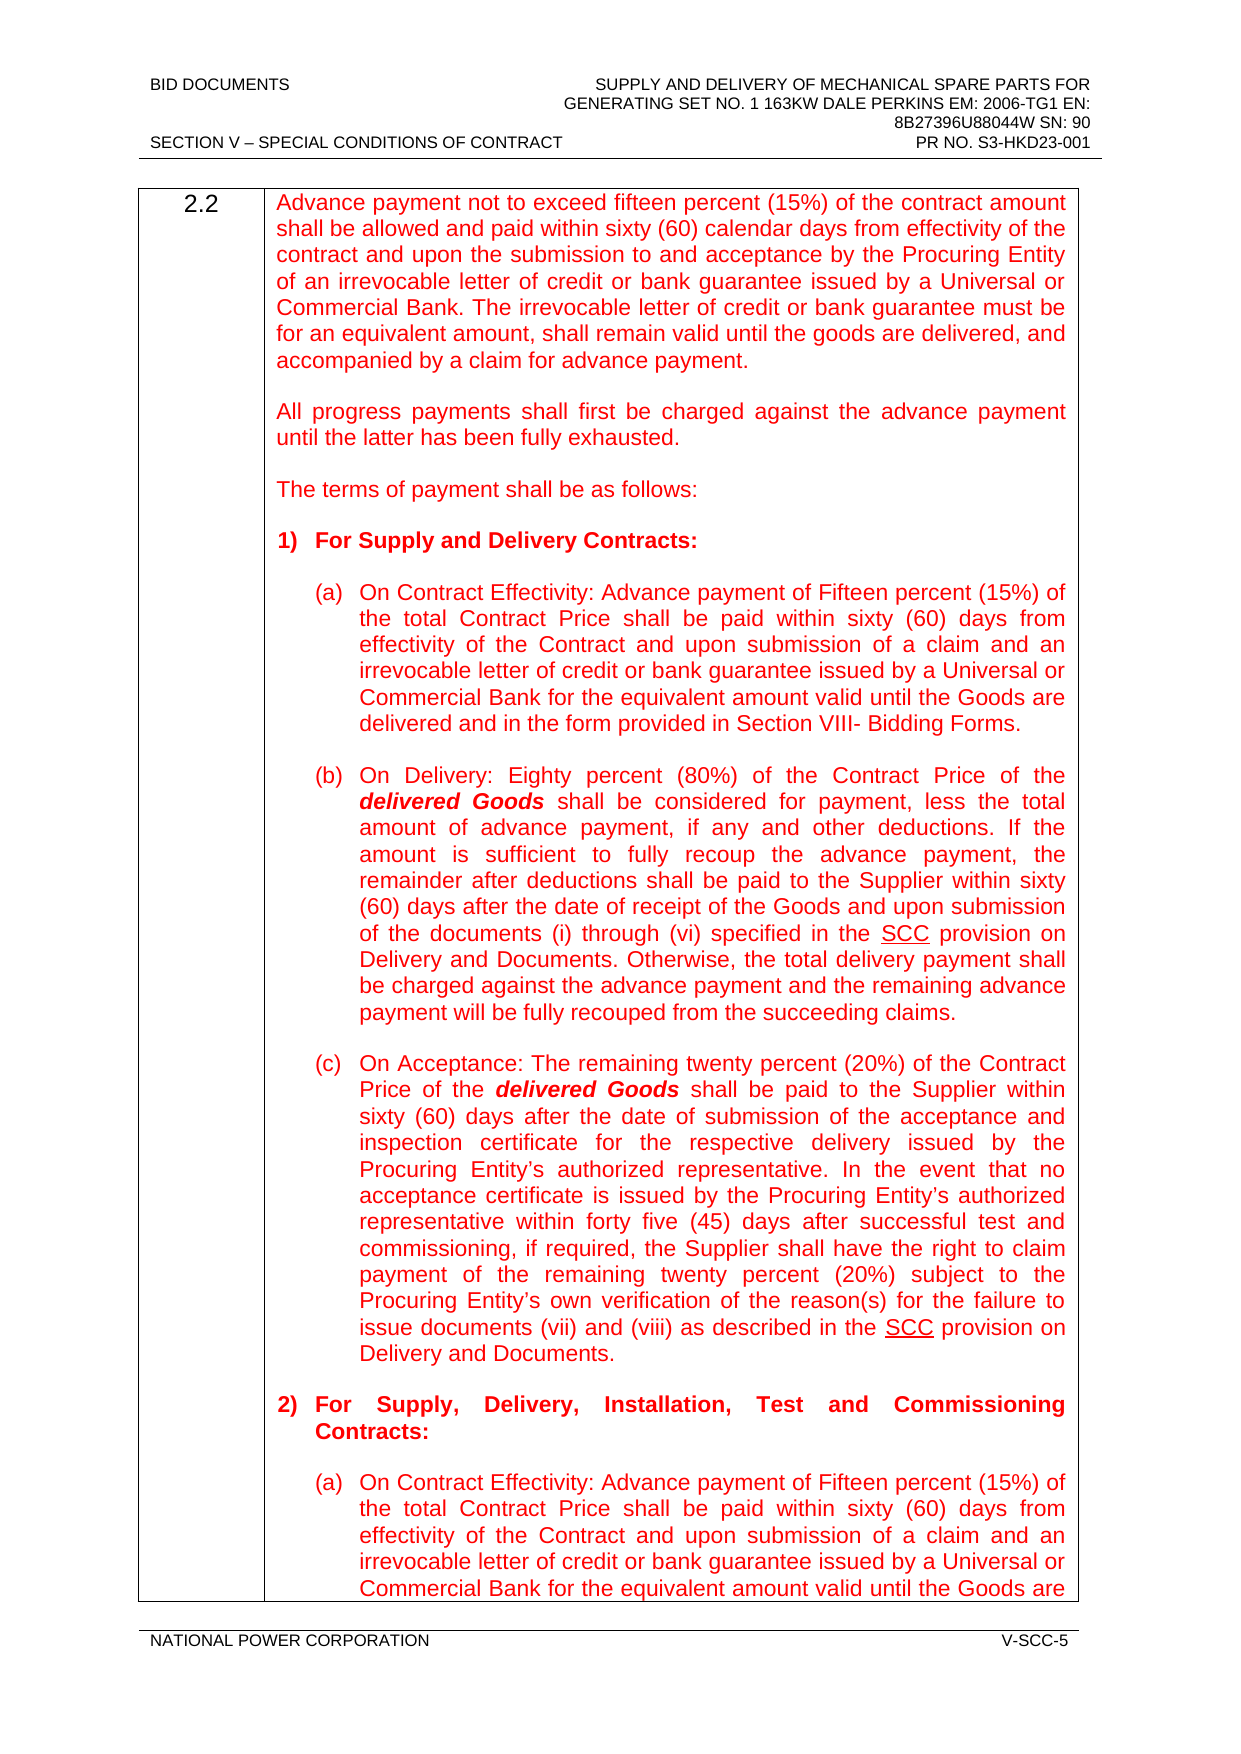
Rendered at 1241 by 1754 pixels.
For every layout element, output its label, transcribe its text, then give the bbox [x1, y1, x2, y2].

table_cell 2.2 [139, 189, 264, 1601]
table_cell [265, 189, 1078, 1601]
